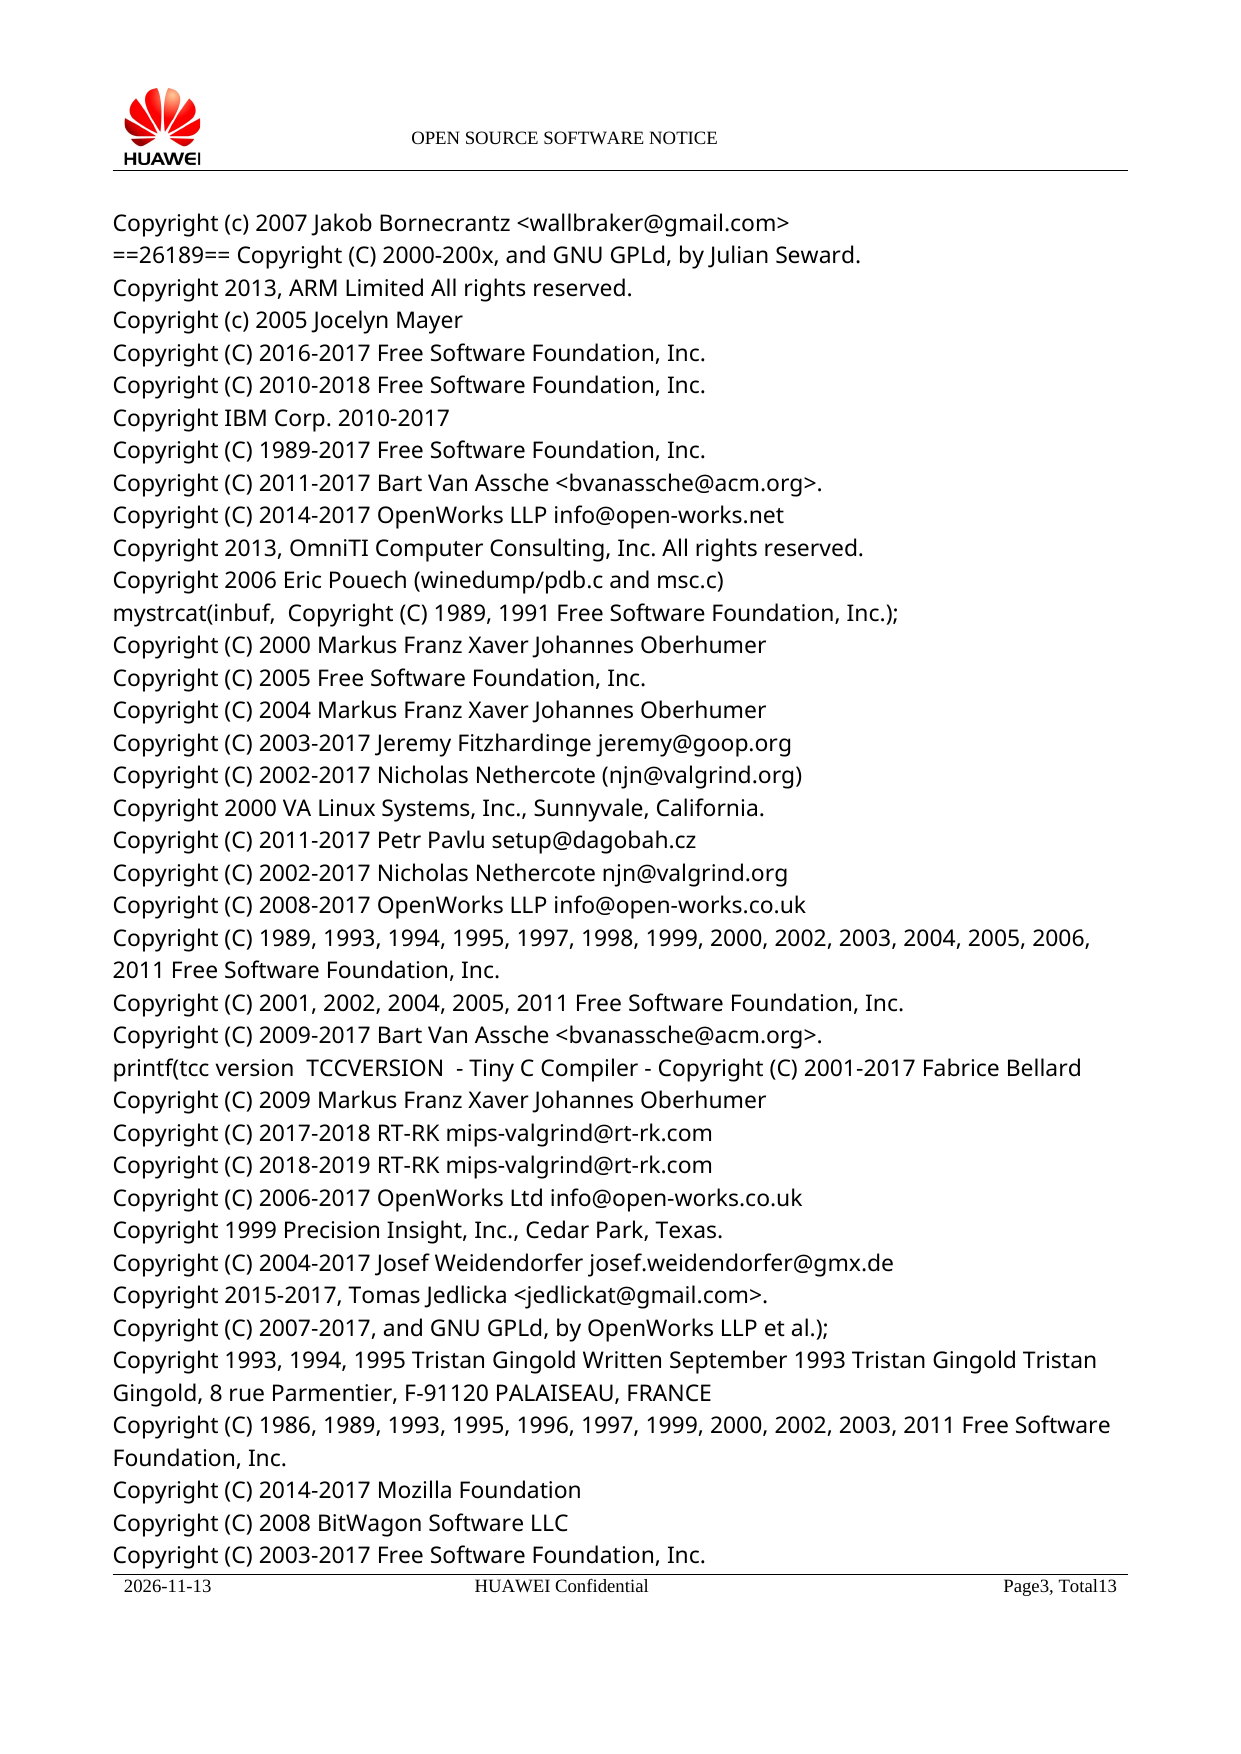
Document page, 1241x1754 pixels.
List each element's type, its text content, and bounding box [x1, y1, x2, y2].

picture [124, 88, 201, 165]
